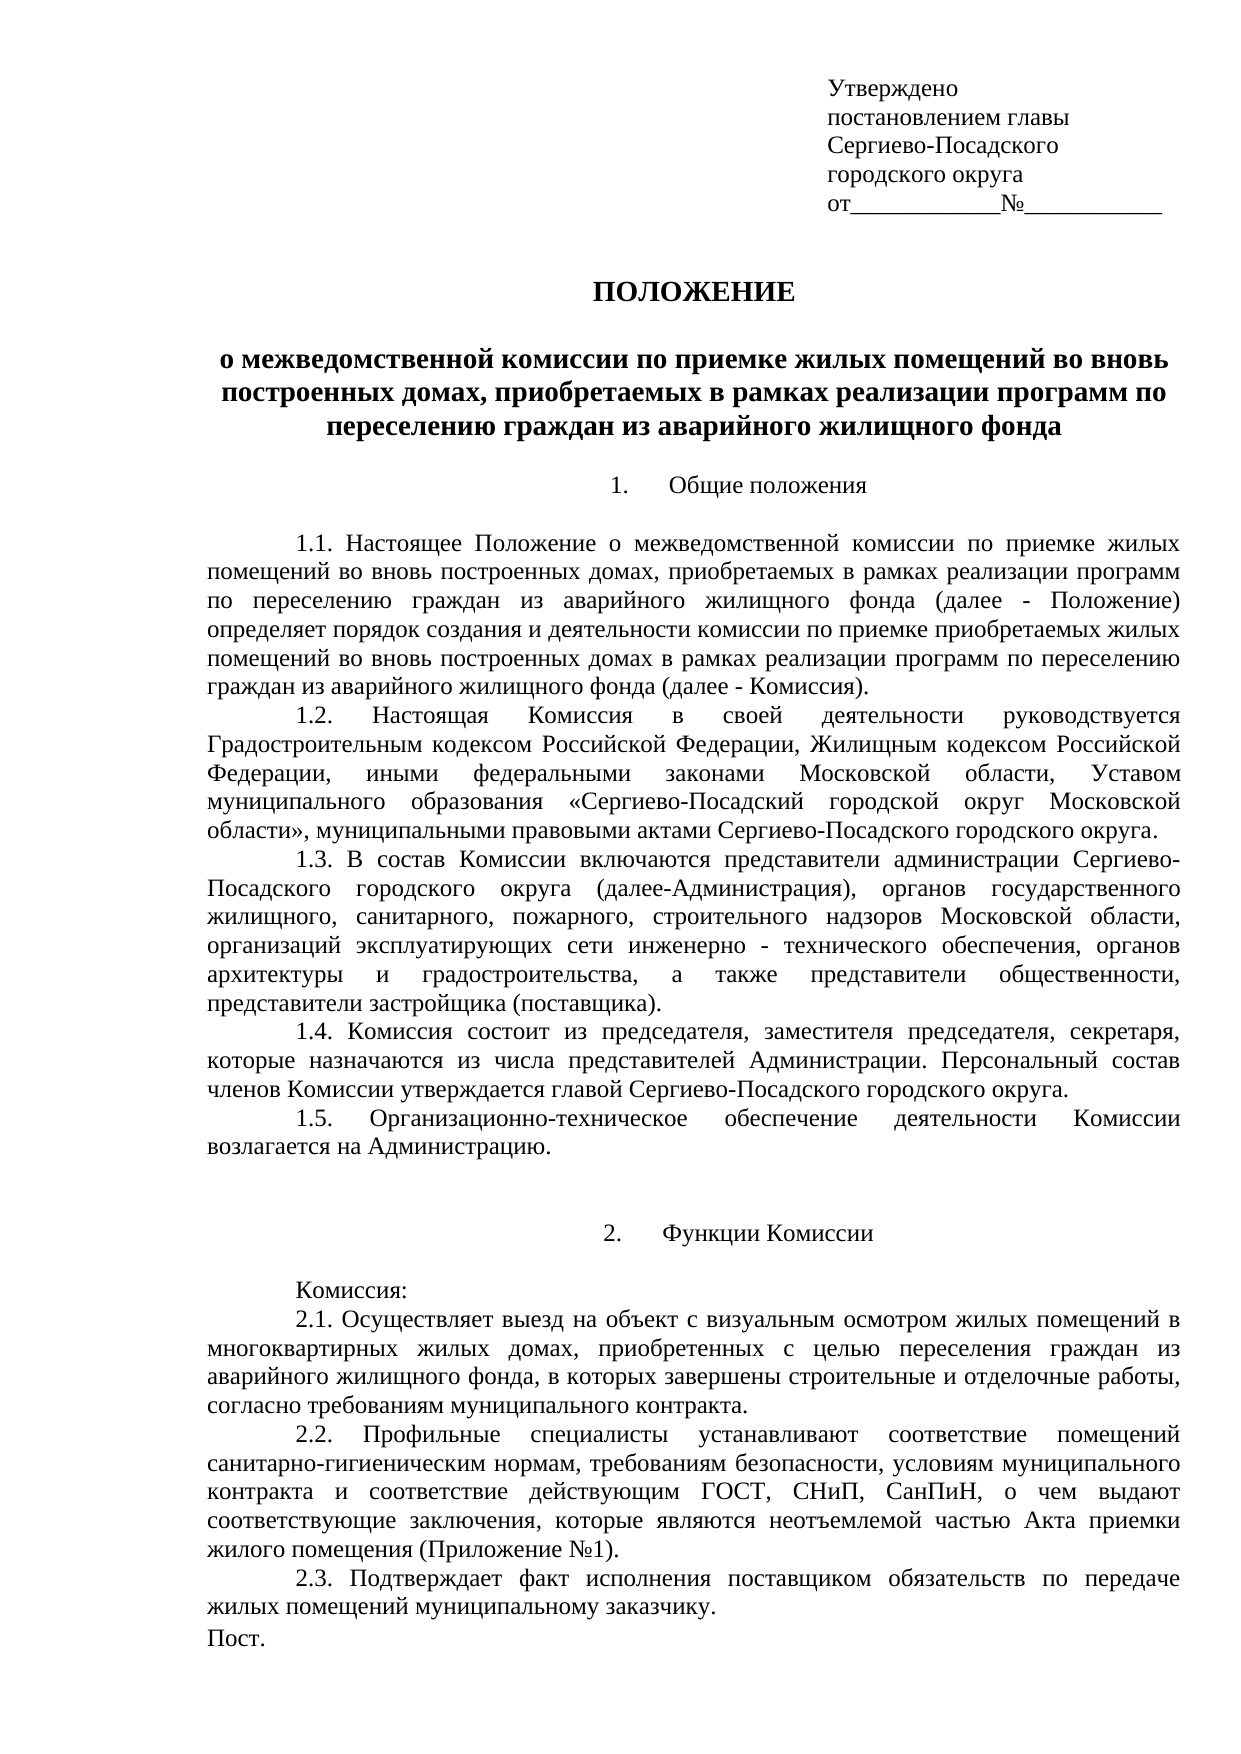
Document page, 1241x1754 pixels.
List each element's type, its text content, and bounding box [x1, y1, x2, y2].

text ПОЛОЖЕНИЕ [207, 274, 1181, 307]
list Общие положения [207, 470, 1181, 499]
text Утверждено [207, 73, 1181, 102]
list Функции Комиссии [207, 1218, 1181, 1246]
text 1.2. Настоящая Комиссия в своей деятельности руководствуется Градостроительным кодексом Российской Федерации, Жилищным кодексом Российской Федерации, иными федеральными законами Московской области, Уставом муниципального образования «Сергиево-Посадский городской округ Московской области», муниципальными правовыми актами Сергиево-Посадского городского округа. [207, 700, 1181, 844]
text 1.4. Комиссия состоит из председателя, заместителя председателя, секретаря, которые назначаются из числа представителей Администрации. Персональный состав членов Комиссии утверждается главой Сергиево-Посадского городского округа. [207, 1016, 1181, 1103]
text 1.5. Организационно-техническое обеспечение деятельности Комиссии возлагается на Администрацию. [207, 1103, 1181, 1160]
text 2.2. Профильные специалисты устанавливают соответствие помещений санитарно-гигиеническим нормам, требованиям безопасности, условиям муниципального контракта и соответствие действующим ГОСТ, СНиП, СанПиН, о чем выдают соответствующие заключения, которые являются неотъемлемой частью Акта приемки жилого помещения (Приложение №1). [207, 1419, 1181, 1563]
text о межведомственной комиссии по приемке жилых помещений во вновь построенных домах, приобретаемых в рамках реализации программ по переселению граждан из аварийного жилищного фонда [207, 341, 1181, 441]
text 2.3. Подтверждает факт исполнения поставщиком обязательств по передаче жилых помещений муниципальному заказчику. [207, 1563, 1181, 1620]
text от____________№___________ [207, 188, 1181, 217]
text Сергиево-Посадского городского округа [827, 131, 1181, 188]
text постановлением главы [207, 102, 1181, 131]
text Комиссия: [207, 1275, 1181, 1304]
text 2.1. Осуществляет выезд на объект с визуальным осмотром жилых помещений в многоквартирных жилых домах, приобретенных с целью переселения граждан из аварийного жилищного фонда, в которых завершены строительные и отделочные работы, согласно требованиям муниципального контракта. [207, 1304, 1181, 1419]
text 1.1. Настоящее Положение о межведомственной комиссии по приемке жилых помещений во вновь построенных домах, приобретаемых в рамках реализации программ по переселению граждан из аварийного жилищного фонда (далее - Положение) определяет порядок создания и деятельности комиссии по приемке приобретаемых жилых помещений во вновь построенных домах в рамках реализации программ по переселению граждан из аварийного жилищного фонда (далее - Комиссия). [207, 528, 1181, 700]
text 1.3. В состав Комиссии включаются представители администрации Сергиево-Посадского городского округа (далее-Администрация), органов государственного жилищного, санитарного, пожарного, строительного надзоров Московской области, организаций эксплуатирующих сети инженерно - технического обеспечения, органов архитектуры и градостроительства, а также представители общественности, представители застройщика (поставщика). [207, 844, 1181, 1016]
